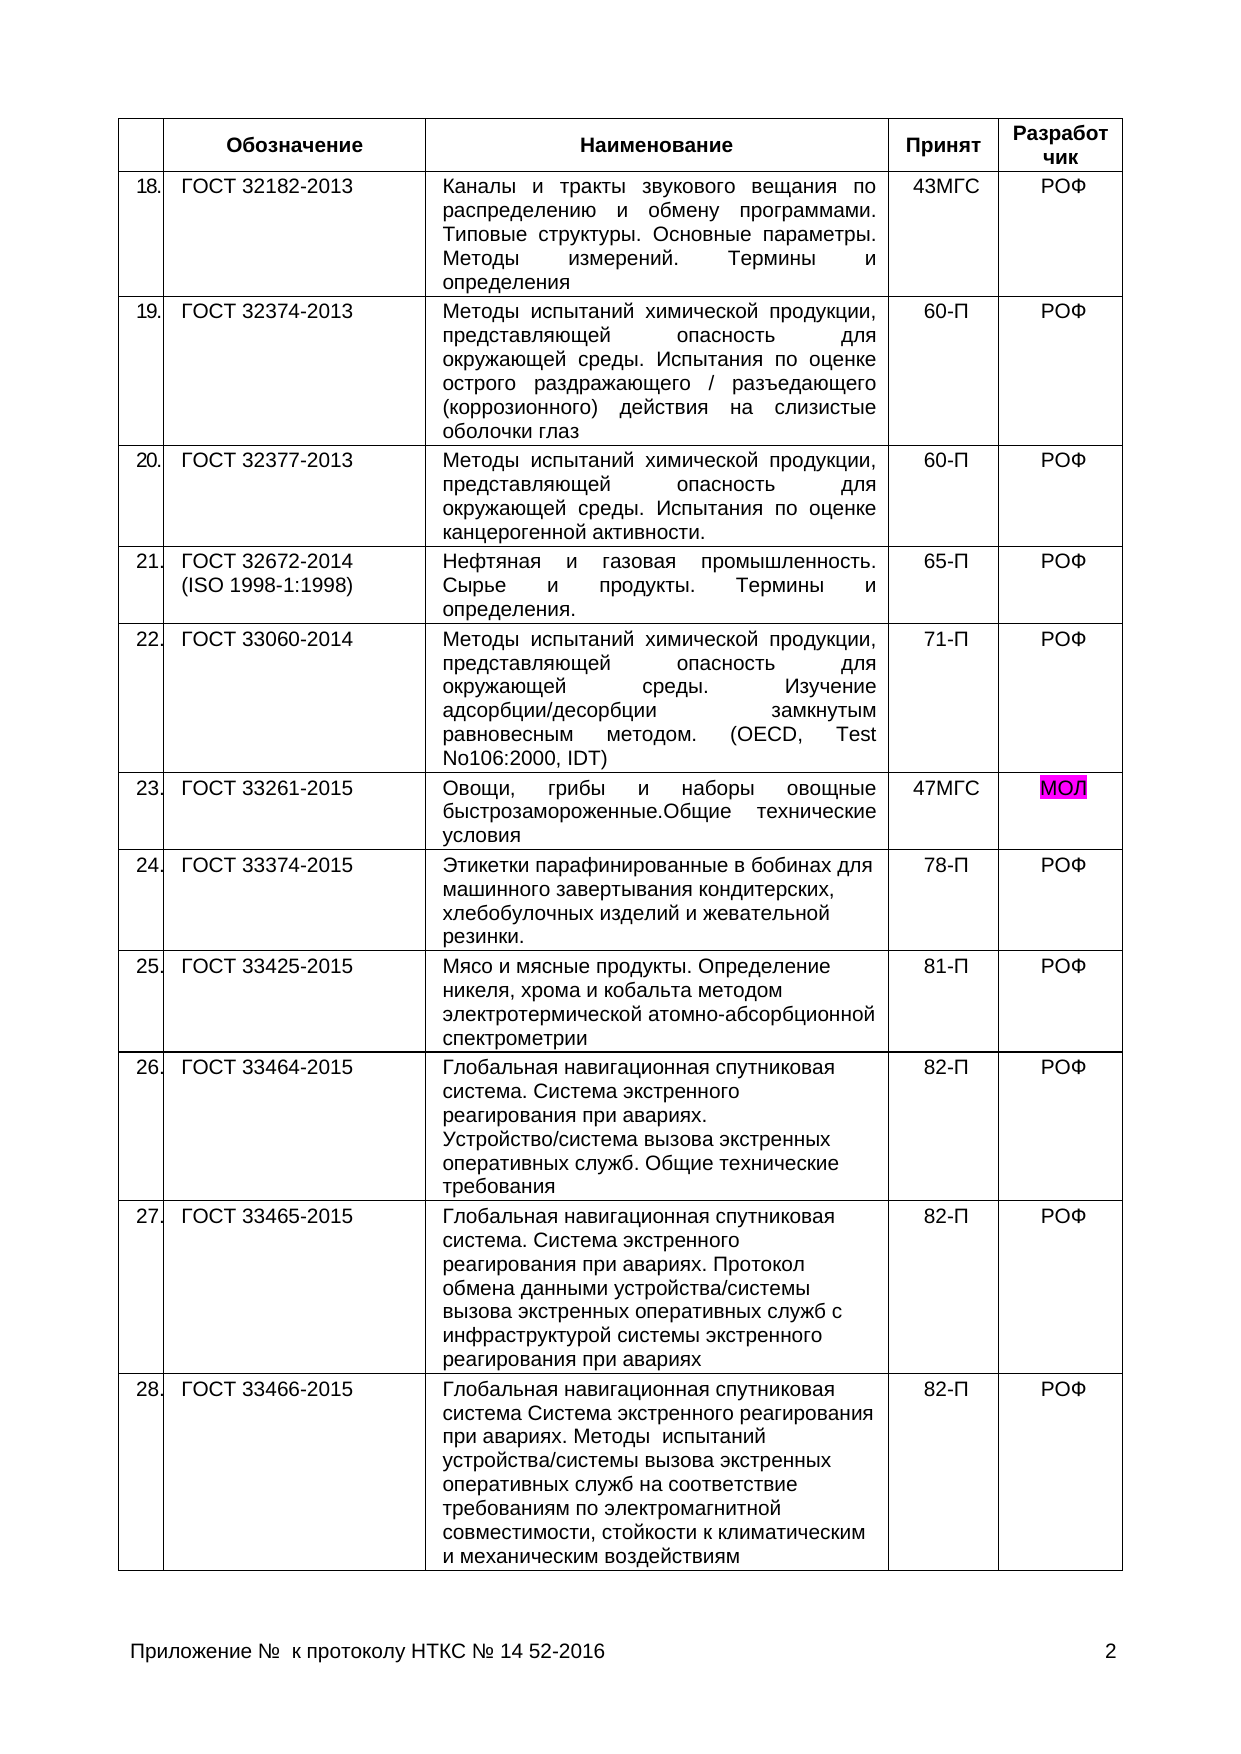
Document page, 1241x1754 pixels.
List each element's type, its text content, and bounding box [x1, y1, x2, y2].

table_cell [119, 297, 163, 445]
table_cell [119, 850, 163, 950]
table_cell [119, 773, 163, 849]
table_cell [119, 1374, 163, 1570]
table_cell Методы испытаний химической продукции, представляющей опасность для окружающей среды. Изучение адсорбции/десорбции замкнутым равновесным методом. (OECD, Test No106:2000, IDT) [426, 624, 888, 772]
table_cell [119, 624, 163, 772]
table_cell МОЛ [999, 773, 1122, 849]
table_cell [119, 446, 163, 546]
table_cell ГОСТ 32672-2014 (ISO 1998-1:1998) [164, 547, 425, 623]
table_cell ГОСТ 33465-2015 [164, 1201, 425, 1373]
table_cell Этикетки парафинированные в бобинах для машинного завертывания кондитерских, хлебобулочных изделий и жевательной резинки. [426, 850, 888, 950]
table_cell ГОСТ 32374-2013 [164, 297, 425, 445]
table_cell 82-П [889, 1374, 998, 1570]
table_header Разработчик [999, 119, 1122, 171]
table_cell РОФ [999, 1053, 1122, 1200]
table_cell Методы испытаний химической продукции, представляющей опасность для окружающей среды. Испытания по оценке канцерогенной активности. [426, 446, 888, 546]
table_cell ГОСТ 32182-2013 [164, 172, 425, 296]
table_cell РОФ [999, 951, 1122, 1051]
table_cell Каналы и тракты звукового вещания по распределению и обмену программами. Типовые структуры. Основные параметры. Методы измерений. Термины и определения [426, 172, 888, 296]
table_cell [119, 547, 163, 623]
table_cell РОФ [999, 1374, 1122, 1570]
table_cell РОФ [999, 172, 1122, 296]
table_header Принят [889, 119, 998, 171]
table_cell 60-П [889, 297, 998, 445]
table_cell РОФ [999, 624, 1122, 772]
table_cell ГОСТ 33374-2015 [164, 850, 425, 950]
table_header Наименование [426, 119, 888, 171]
table_cell 71-П [889, 624, 998, 772]
table_cell 43МГС [889, 172, 998, 296]
table_cell РОФ [999, 547, 1122, 623]
table_cell ГОСТ 33261-2015 [164, 773, 425, 849]
table_cell 47МГС [889, 773, 998, 849]
table_cell 78-П [889, 850, 998, 950]
table_cell РОФ [999, 297, 1122, 445]
table_cell [119, 1053, 163, 1200]
table_cell Нефтяная и газовая промышленность. Сырье и продукты. Термины и определения. [426, 547, 888, 623]
table_cell 82-П [889, 1201, 998, 1373]
table_cell 60-П [889, 446, 998, 546]
table_cell Методы испытаний химической продукции, представляющей опасность для окружающей среды. Испытания по оценке острого раздражающего / разъедающего (коррозионного) действия на слизистые оболочки глаз [426, 297, 888, 445]
table_cell 82-П [889, 1053, 998, 1200]
table_cell [119, 1201, 163, 1373]
table_cell ГОСТ 32377-2013 [164, 446, 425, 546]
table_cell Овощи, грибы и наборы овощные быстрозамороженные.Общие технические условия [426, 773, 888, 849]
table_cell Глобальная навигационная спутниковая система Система экстренного реагирования при авариях. Методы испытаний устройства/системы вызова экстренных оперативных служб на соответствие требованиям по электромагнитной совместимости, стойкости к климатическим и механическим воздействиям [426, 1374, 888, 1570]
table_cell 65-П [889, 547, 998, 623]
table_cell ГОСТ 33425-2015 [164, 951, 425, 1051]
table_cell РОФ [999, 1201, 1122, 1373]
table_cell [119, 951, 163, 1051]
table_header [119, 119, 163, 171]
table_cell 81-П [889, 951, 998, 1051]
table_cell РОФ [999, 850, 1122, 950]
table_cell РОФ [999, 446, 1122, 546]
table_header Обозначение [164, 119, 425, 171]
table_cell ГОСТ 33466-2015 [164, 1374, 425, 1570]
table_cell ГОСТ 33060-2014 [164, 624, 425, 772]
table_cell Мясо и мясные продукты. Определение никеля, хрома и кобальта методом электротермической атомно-абсорбционной спектрометрии [426, 951, 888, 1051]
table_cell Глобальная навигационная спутниковая система. Система экстренного реагирования при авариях. Протокол обмена данными устройства/системы вызова экстренных оперативных служб с инфраструктурой системы экстренного реагирования при авариях [426, 1201, 888, 1373]
table_cell ГОСТ 33464-2015 [164, 1053, 425, 1200]
table_cell [119, 172, 163, 296]
table_cell Глобальная навигационная спутниковая система. Система экстренного реагирования при авариях. Устройство/система вызова экстренных оперативных служб. Общие технические требования [426, 1053, 888, 1200]
